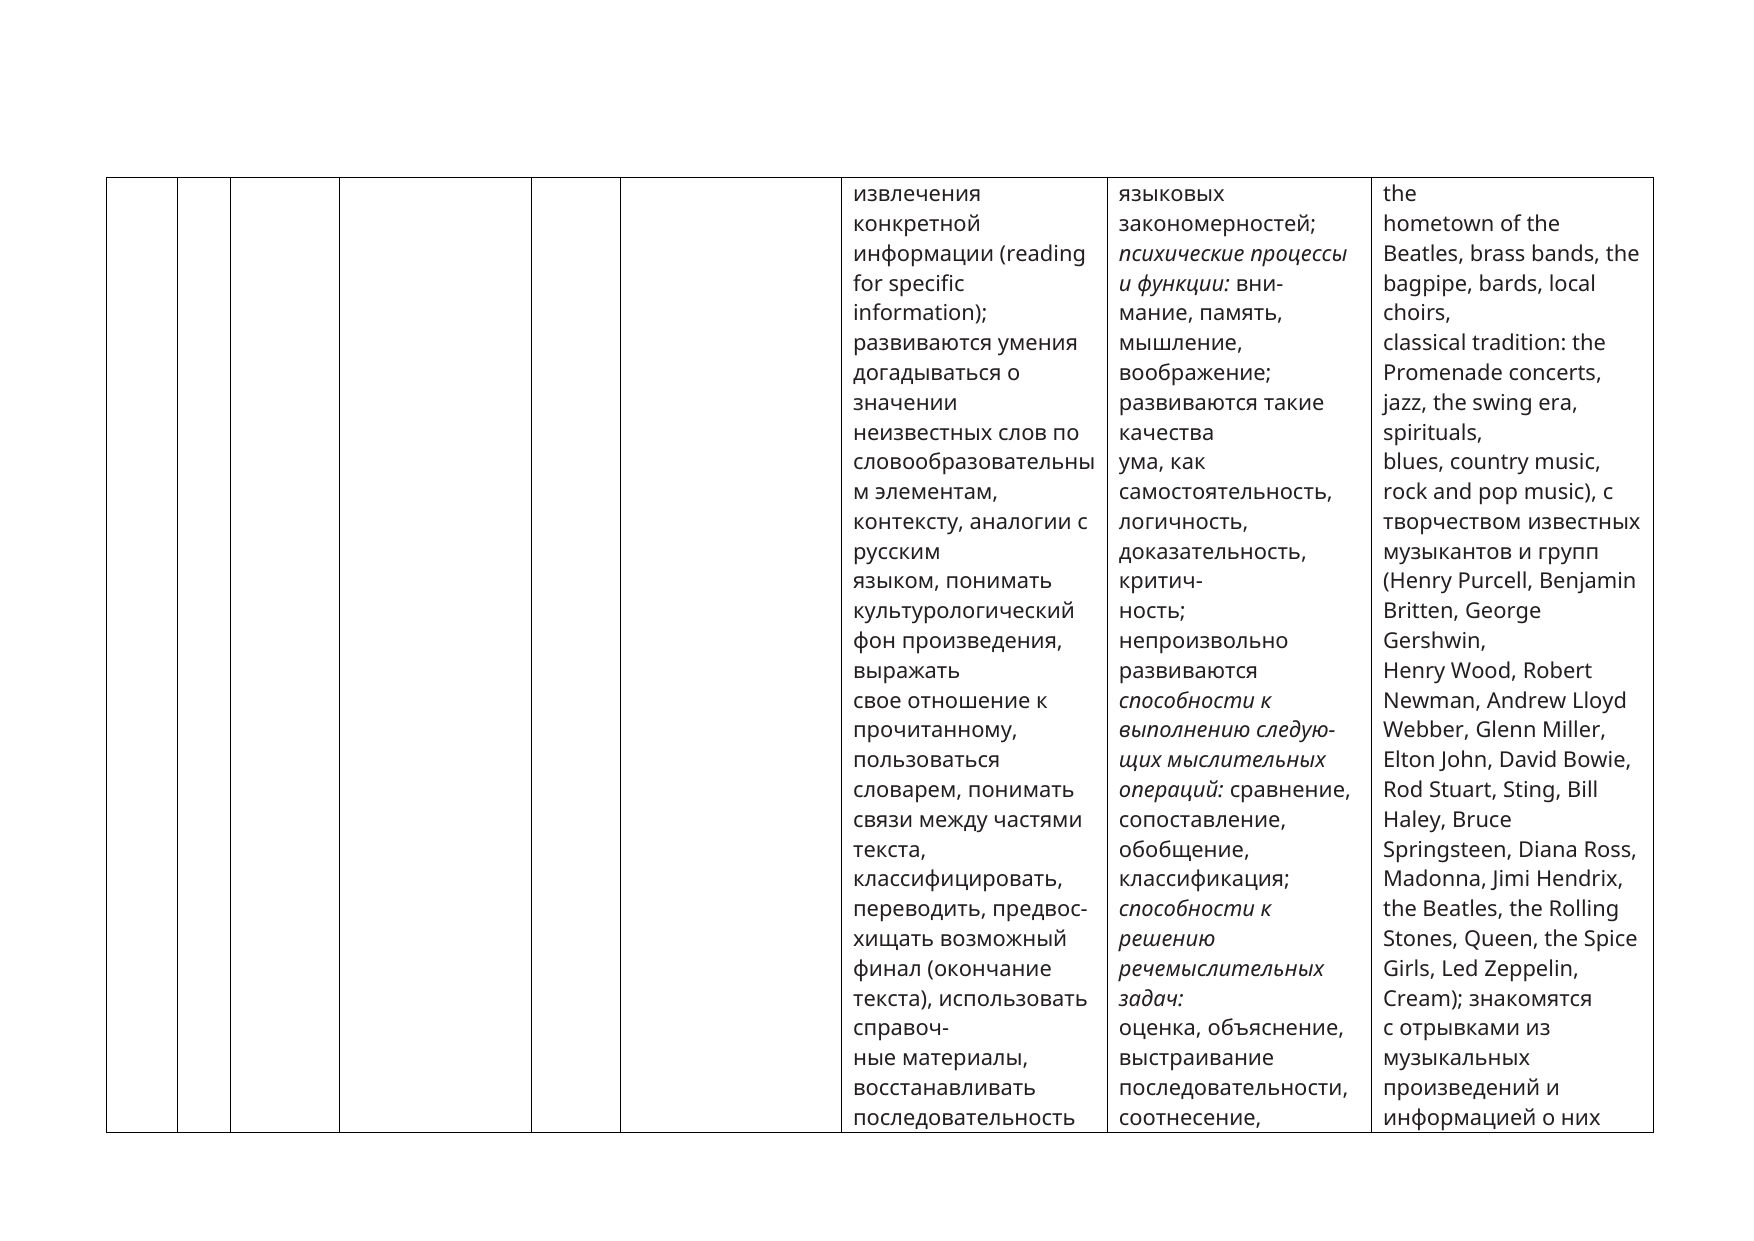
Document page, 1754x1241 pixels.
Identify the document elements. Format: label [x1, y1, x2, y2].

table_cell [1372, 178, 1653, 1132]
table_cell [621, 178, 841, 1132]
table_cell [107, 178, 177, 1132]
table_cell [532, 178, 620, 1132]
table_cell [340, 178, 531, 1132]
table_cell [842, 178, 1107, 1132]
table_cell [231, 178, 339, 1132]
table_cell [178, 178, 230, 1132]
table_cell [1108, 178, 1371, 1132]
